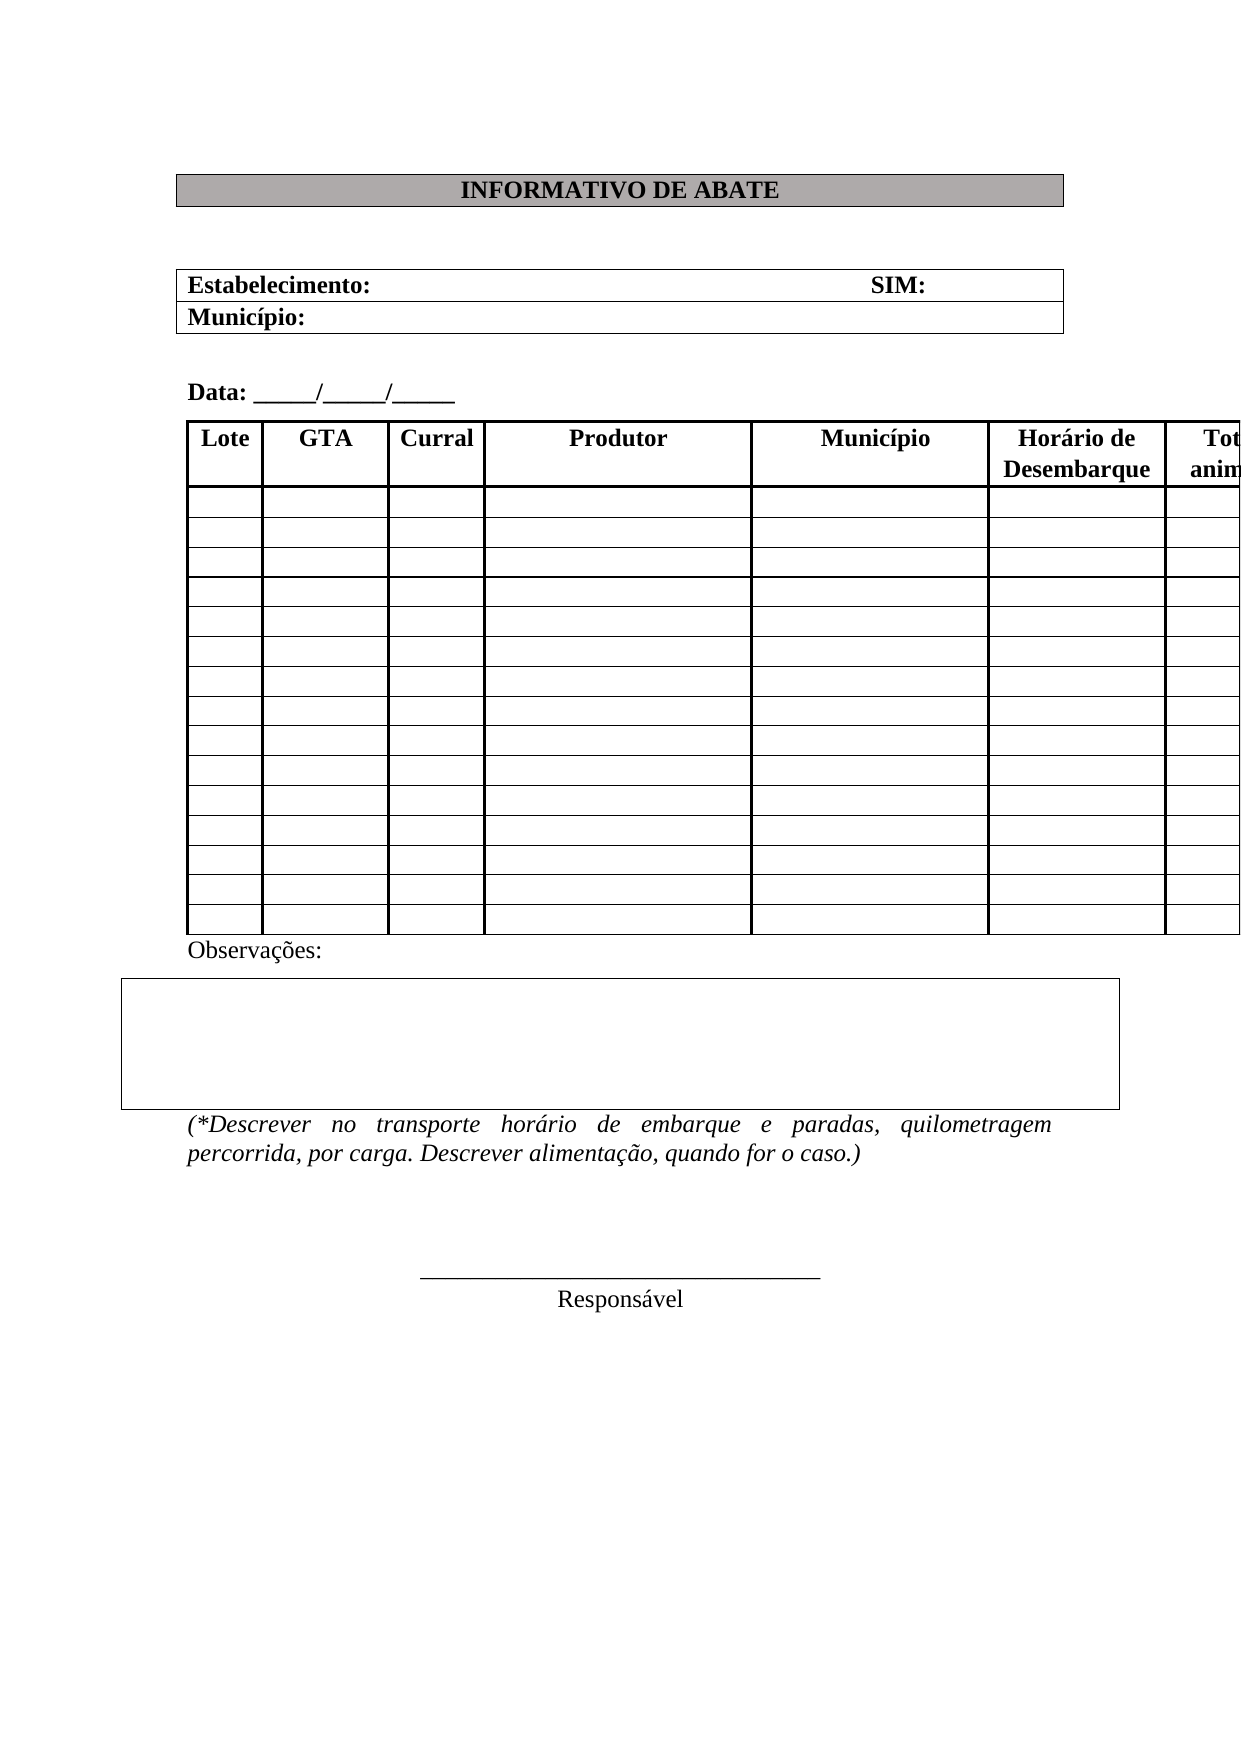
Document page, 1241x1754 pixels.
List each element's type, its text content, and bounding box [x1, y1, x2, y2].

table_cell [990, 786, 1164, 815]
table_cell [189, 488, 261, 517]
table_cell [1167, 756, 1239, 785]
table_cell [753, 726, 987, 755]
table_cell [486, 518, 750, 547]
table_cell [189, 548, 261, 576]
table_cell [753, 518, 987, 547]
table_cell [264, 726, 387, 755]
table_cell [390, 726, 483, 755]
table_header Produtor [486, 423, 750, 485]
table_cell [264, 667, 387, 696]
table_cell [390, 548, 483, 576]
table_cell [486, 816, 750, 844]
table_cell [1167, 607, 1239, 636]
text Data: _____/_____/_____ [187, 377, 1053, 406]
table_cell [990, 488, 1164, 517]
table_cell [753, 846, 987, 874]
table_cell [990, 578, 1164, 606]
table_cell [1167, 726, 1239, 755]
table_header GTA [264, 423, 387, 485]
table_cell [486, 756, 750, 785]
table_cell [1167, 518, 1239, 547]
table_cell [1167, 816, 1239, 844]
table_cell [753, 548, 987, 576]
table_header Município [753, 423, 987, 485]
table_cell [264, 548, 387, 576]
table_cell [390, 875, 483, 904]
table_cell [990, 726, 1164, 755]
table_cell [1167, 846, 1239, 874]
table_header Curral [390, 423, 483, 485]
table_cell [390, 697, 483, 725]
table_cell [990, 846, 1164, 874]
table_cell [264, 607, 387, 636]
table_cell [189, 726, 261, 755]
table_cell [753, 607, 987, 636]
table_header Estabelecimento: SIM: [177, 270, 1063, 301]
table_cell [486, 697, 750, 725]
table_cell [264, 518, 387, 547]
text ________________________________ [187, 1253, 1053, 1282]
table_cell [753, 905, 987, 934]
table_cell [753, 786, 987, 815]
table_cell [264, 488, 387, 517]
table_cell [264, 756, 387, 785]
text Responsável [187, 1284, 1053, 1313]
table_cell [390, 756, 483, 785]
table_cell [264, 697, 387, 725]
table_cell [189, 637, 261, 666]
table_cell [990, 548, 1164, 576]
table_cell [264, 786, 387, 815]
table_cell [390, 816, 483, 844]
table_cell [486, 488, 750, 517]
table_cell [189, 905, 261, 934]
table_cell [486, 905, 750, 934]
table_cell [990, 905, 1164, 934]
table_cell [390, 518, 483, 547]
table_cell [753, 637, 987, 666]
table_cell [1167, 637, 1239, 666]
table_cell [390, 607, 483, 636]
table_cell [390, 846, 483, 874]
table_cell [990, 607, 1164, 636]
table_cell [189, 518, 261, 547]
table_cell Município: [177, 302, 1063, 333]
table_cell [486, 667, 750, 696]
table_cell [264, 905, 387, 934]
table_cell [264, 816, 387, 844]
table_cell [189, 697, 261, 725]
table_cell [1167, 548, 1239, 576]
table_cell [990, 518, 1164, 547]
table_cell [1167, 875, 1239, 904]
text (*Descrever no transporte horário de embarque e paradas, quilometragem percorrida, por carga. Descrever alimentação, quando for o caso.) [187, 1110, 1053, 1167]
text Observações: [187, 935, 1053, 964]
table_cell [264, 875, 387, 904]
table_cell [753, 816, 987, 844]
table_header [122, 979, 1119, 1108]
table_cell [189, 816, 261, 844]
table_cell [486, 607, 750, 636]
table_cell [486, 786, 750, 815]
table_cell [390, 905, 483, 934]
table_cell [1167, 786, 1239, 815]
table_cell [189, 667, 261, 696]
table_cell [264, 846, 387, 874]
table_cell [390, 637, 483, 666]
table_cell [486, 875, 750, 904]
table_cell [189, 846, 261, 874]
table_header Horário de Desembarque [990, 423, 1164, 485]
table_cell [264, 637, 387, 666]
table_cell [753, 667, 987, 696]
table_cell [753, 875, 987, 904]
table_cell [486, 578, 750, 606]
table_cell [189, 786, 261, 815]
table_cell [264, 578, 387, 606]
table_cell [990, 756, 1164, 785]
table_header Lote [189, 423, 261, 485]
table_cell [390, 786, 483, 815]
table_cell [1167, 578, 1239, 606]
table_cell [753, 697, 987, 725]
table_cell [390, 578, 483, 606]
table_cell [189, 607, 261, 636]
table_cell [753, 578, 987, 606]
table_cell [1167, 667, 1239, 696]
table_cell [390, 488, 483, 517]
table_header INFORMATIVO DE ABATE [177, 175, 1063, 206]
table_cell [486, 726, 750, 755]
table_cell [486, 548, 750, 576]
table_cell [189, 875, 261, 904]
table_cell [990, 637, 1164, 666]
table_cell [189, 578, 261, 606]
table_cell [990, 697, 1164, 725]
table_cell [990, 875, 1164, 904]
table_cell [1167, 488, 1239, 517]
table_cell [1167, 905, 1239, 934]
table_cell [390, 667, 483, 696]
table_cell [486, 846, 750, 874]
table_cell [990, 667, 1164, 696]
table_header Total animais [1167, 423, 1239, 485]
table_cell [753, 756, 987, 785]
table_cell [1167, 697, 1239, 725]
table_cell [189, 756, 261, 785]
table_cell [753, 488, 987, 517]
table_cell [990, 816, 1164, 844]
table_cell [486, 637, 750, 666]
